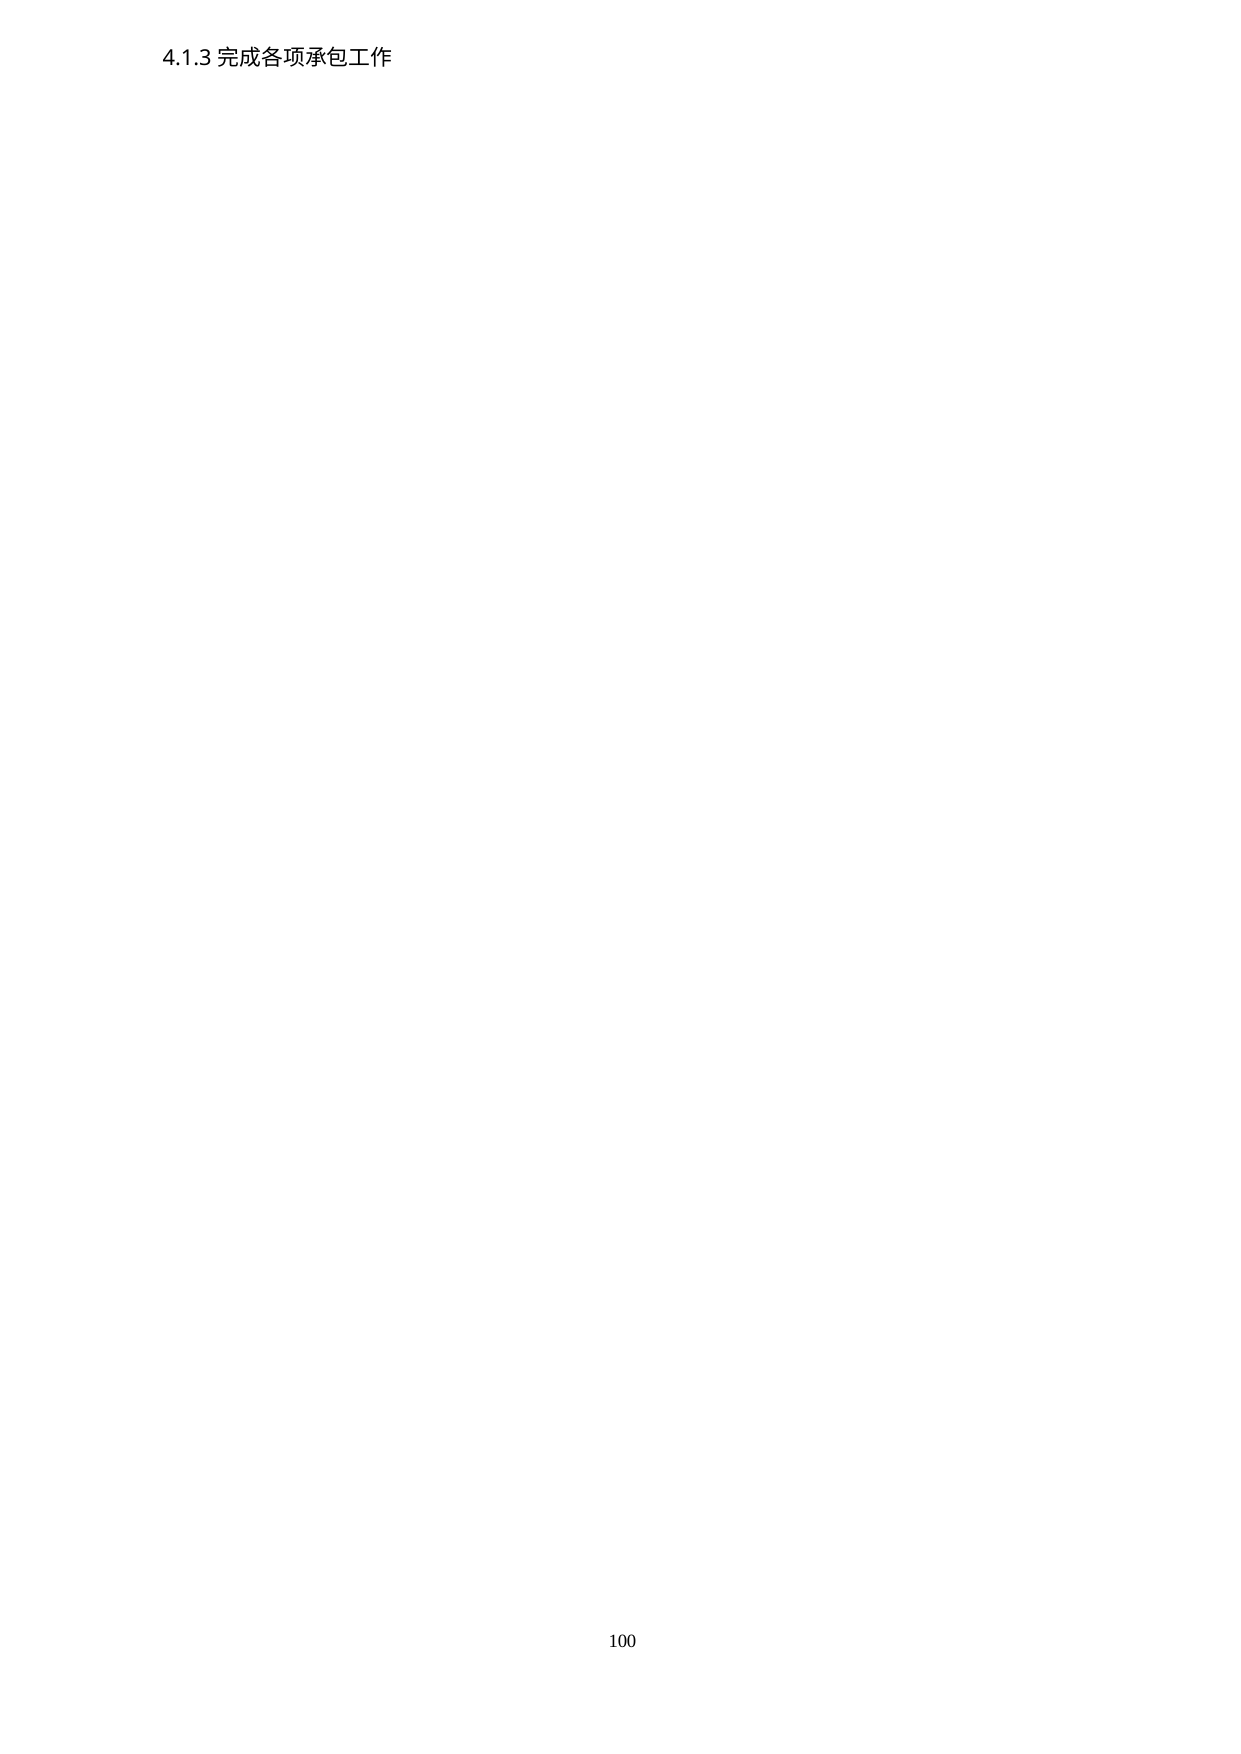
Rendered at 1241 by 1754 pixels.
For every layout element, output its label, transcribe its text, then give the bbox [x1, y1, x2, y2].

text 4.1.3 完成各项承包工作 [162, 42, 1138, 71]
